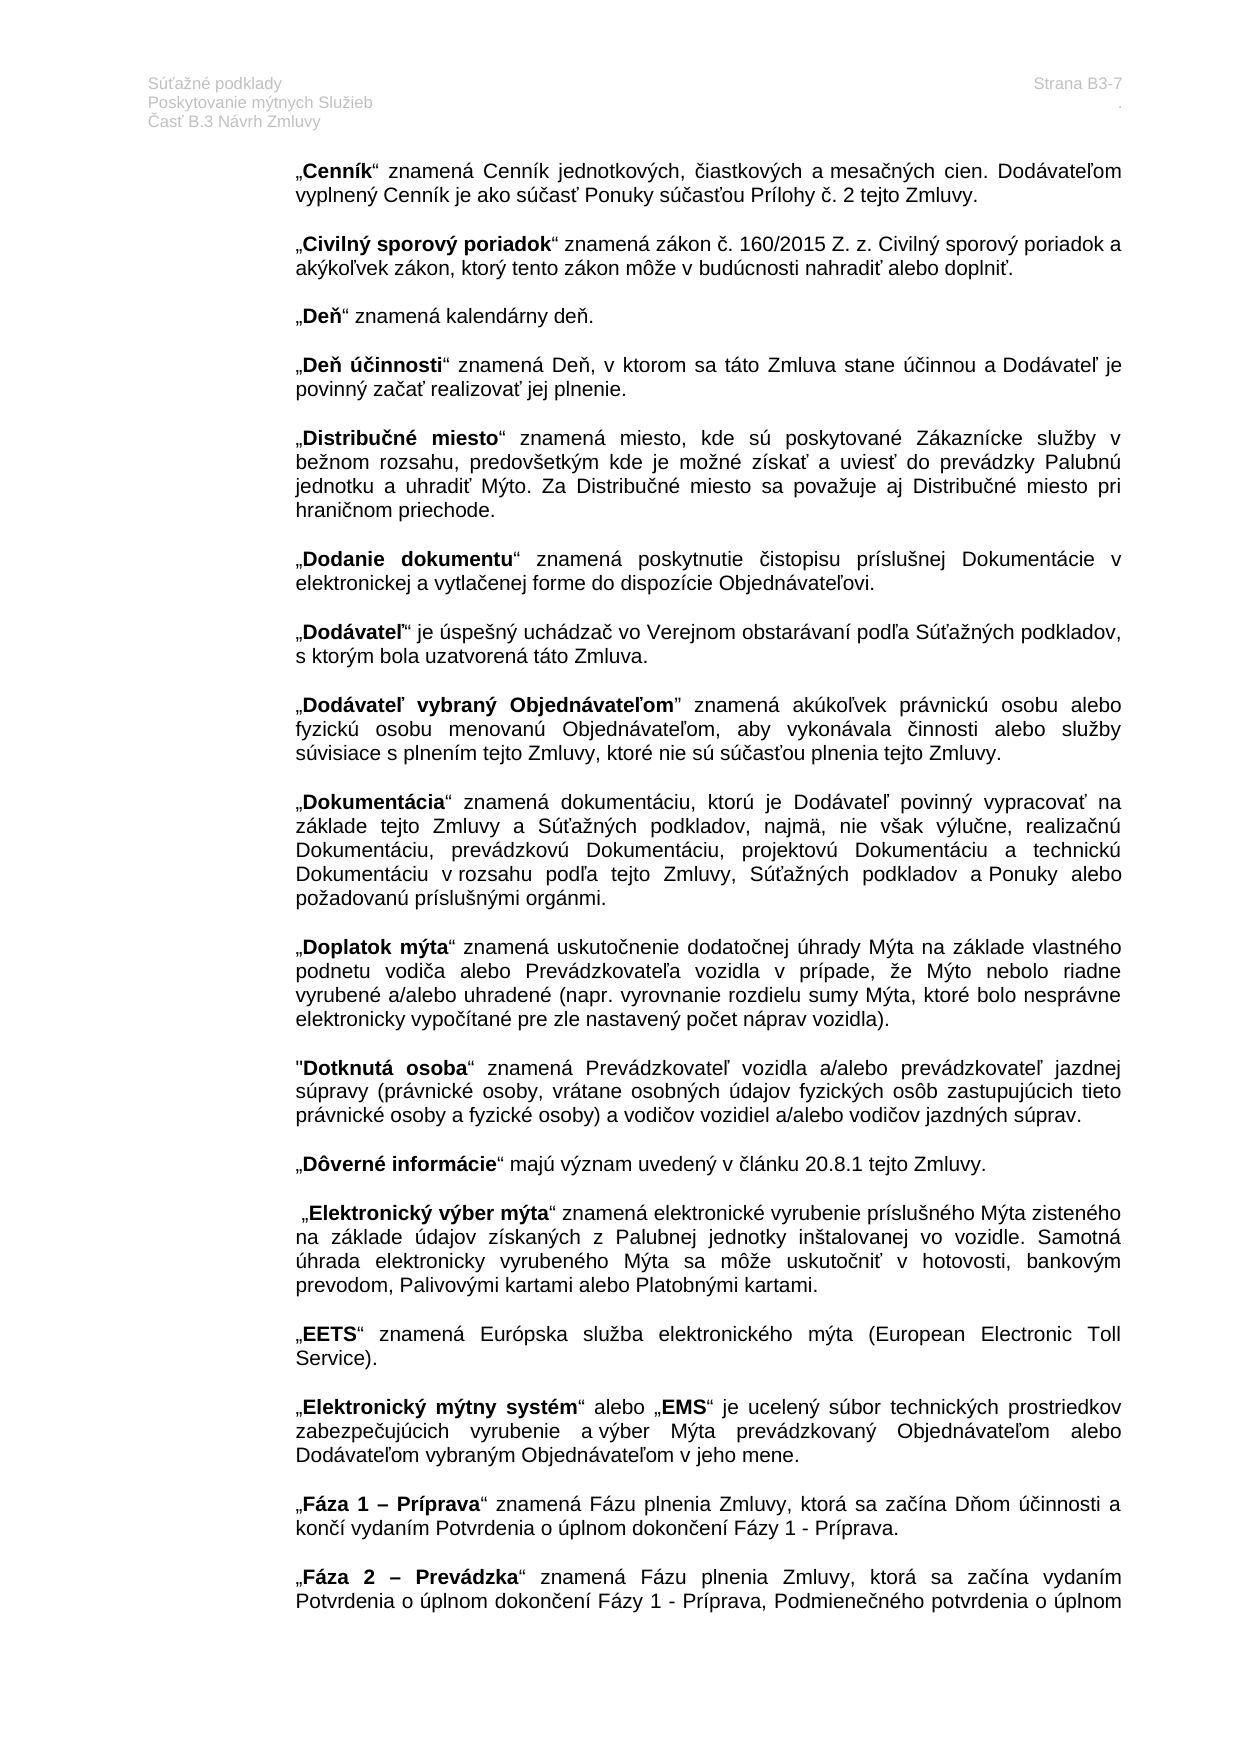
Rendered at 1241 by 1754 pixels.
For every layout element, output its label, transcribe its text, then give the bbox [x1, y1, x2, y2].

text „Elektronický výber mýta“ znamená elektronické vyrubenie príslušného Mýta zisteného na základe údajov získaných z Palubnej jednotky inštalovanej vo vozidle. Samotná úhrada elektronicky vyrubeného Mýta sa môže uskutočniť v hotovosti, bankovým prevodom, Palivovými kartami alebo Platobnými kartami. [295, 1201, 1122, 1297]
text „Fáza 1 – Príprava“ znamená Fázu plnenia Zmluvy, ktorá sa začína Dňom účinnosti a končí vydaním Potvrdenia o úplnom dokončení Fázy 1 - Príprava. [295, 1492, 1122, 1540]
text „Deň účinnosti“ znamená Deň, v ktorom sa táto Zmluva stane účinnou a Dodávateľ je povinný začať realizovať jej plnenie. [295, 353, 1122, 401]
text "Dotknutá osoba“ znamená Prevádzkovateľ vozidla a/alebo prevádzkovateľ jazdnej súpravy (právnické osoby, vrátane osobných údajov fyzických osôb zastupujúcich tieto právnické osoby a fyzické osoby) a vodičov vozidiel a/alebo vodičov jazdných súprav. [295, 1055, 1122, 1127]
text „Dokumentácia“ znamená dokumentáciu, ktorú je Dodávateľ povinný vypracovať na základe tejto Zmluvy a Súťažných podkladov, najmä, nie však výlučne, realizačnú Dokumentáciu, prevádzkovú Dokumentáciu, projektovú Dokumentáciu a technickú Dokumentáciu v rozsahu podľa tejto Zmluvy, Súťažných podkladov a Ponuky alebo požadovanú príslušnými orgánmi. [295, 790, 1122, 909]
text „Civilný sporový poriadok“ znamená zákon č. 160/2015 Z. z. Civilný sporový poriadok a akýkoľvek zákon, ktorý tento zákon môže v budúcnosti nahradiť alebo doplniť. [295, 231, 1122, 279]
text „Dodávateľ vybraný Objednávateľom” znamená akúkoľvek právnickú osobu alebo fyzickú osobu menovanú Objednávateľom, aby vykonávala činnosti alebo služby súvisiace s plnením tejto Zmluvy, ktoré nie sú súčasťou plnenia tejto Zmluvy. [295, 693, 1122, 765]
text „Doplatok mýta“ znamená uskutočnenie dodatočnej úhrady Mýta na základe vlastného podnetu vodiča alebo Prevádzkovateľa vozidla v prípade, že Mýto nebolo riadne vyrubené a/alebo uhradené (napr. vyrovnanie rozdielu sumy Mýta, ktoré bolo nesprávne elektronicky vypočítané pre zle nastavený počet náprav vozidla). [295, 934, 1122, 1030]
text „Elektronický mýtny systém“ alebo „EMS“ je ucelený súbor technických prostriedkov zabezpečujúcich vyrubenie a výber Mýta prevádzkovaný Objednávateľom alebo Dodávateľom vybraným Objednávateľom v jeho mene. [295, 1395, 1122, 1467]
text „EETS“ znamená Európska služba elektronického mýta (European Electronic Toll Service). [295, 1322, 1122, 1370]
text „Cenník“ znamená Cenník jednotkových, čiastkových a mesačných cien. Dodávateľom vyplnený Cenník je ako súčasť Ponuky súčasťou Prílohy č. 2 tejto Zmluvy. [295, 158, 1122, 206]
text „Dodanie dokumentu“ znamená poskytnutie čistopisu príslušnej Dokumentácie v elektronickej a vytlačenej forme do dispozície Objednávateľovi. [295, 547, 1122, 595]
text „Distribučné miesto“ znamená miesto, kde sú poskytované Zákaznícke služby v bežnom rozsahu, predovšetkým kde je možné získať a uviesť do prevádzky Palubnú jednotku a uhradiť Mýto. Za Distribučné miesto sa považuje aj Distribučné miesto pri hraničnom priechode. [295, 426, 1122, 522]
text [295, 1565, 1122, 1613]
text „Deň“ znamená kalendárny deň. [295, 304, 1122, 328]
text „Dôverné informácie“ majú význam uvedený v článku 20.8.1 tejto Zmluvy. [295, 1152, 1122, 1176]
text „Dodávateľ“ je úspešný uchádzač vo Verejnom obstarávaní podľa Súťažných podkladov, s ktorým bola uzatvorená táto Zmluva. [295, 620, 1122, 668]
